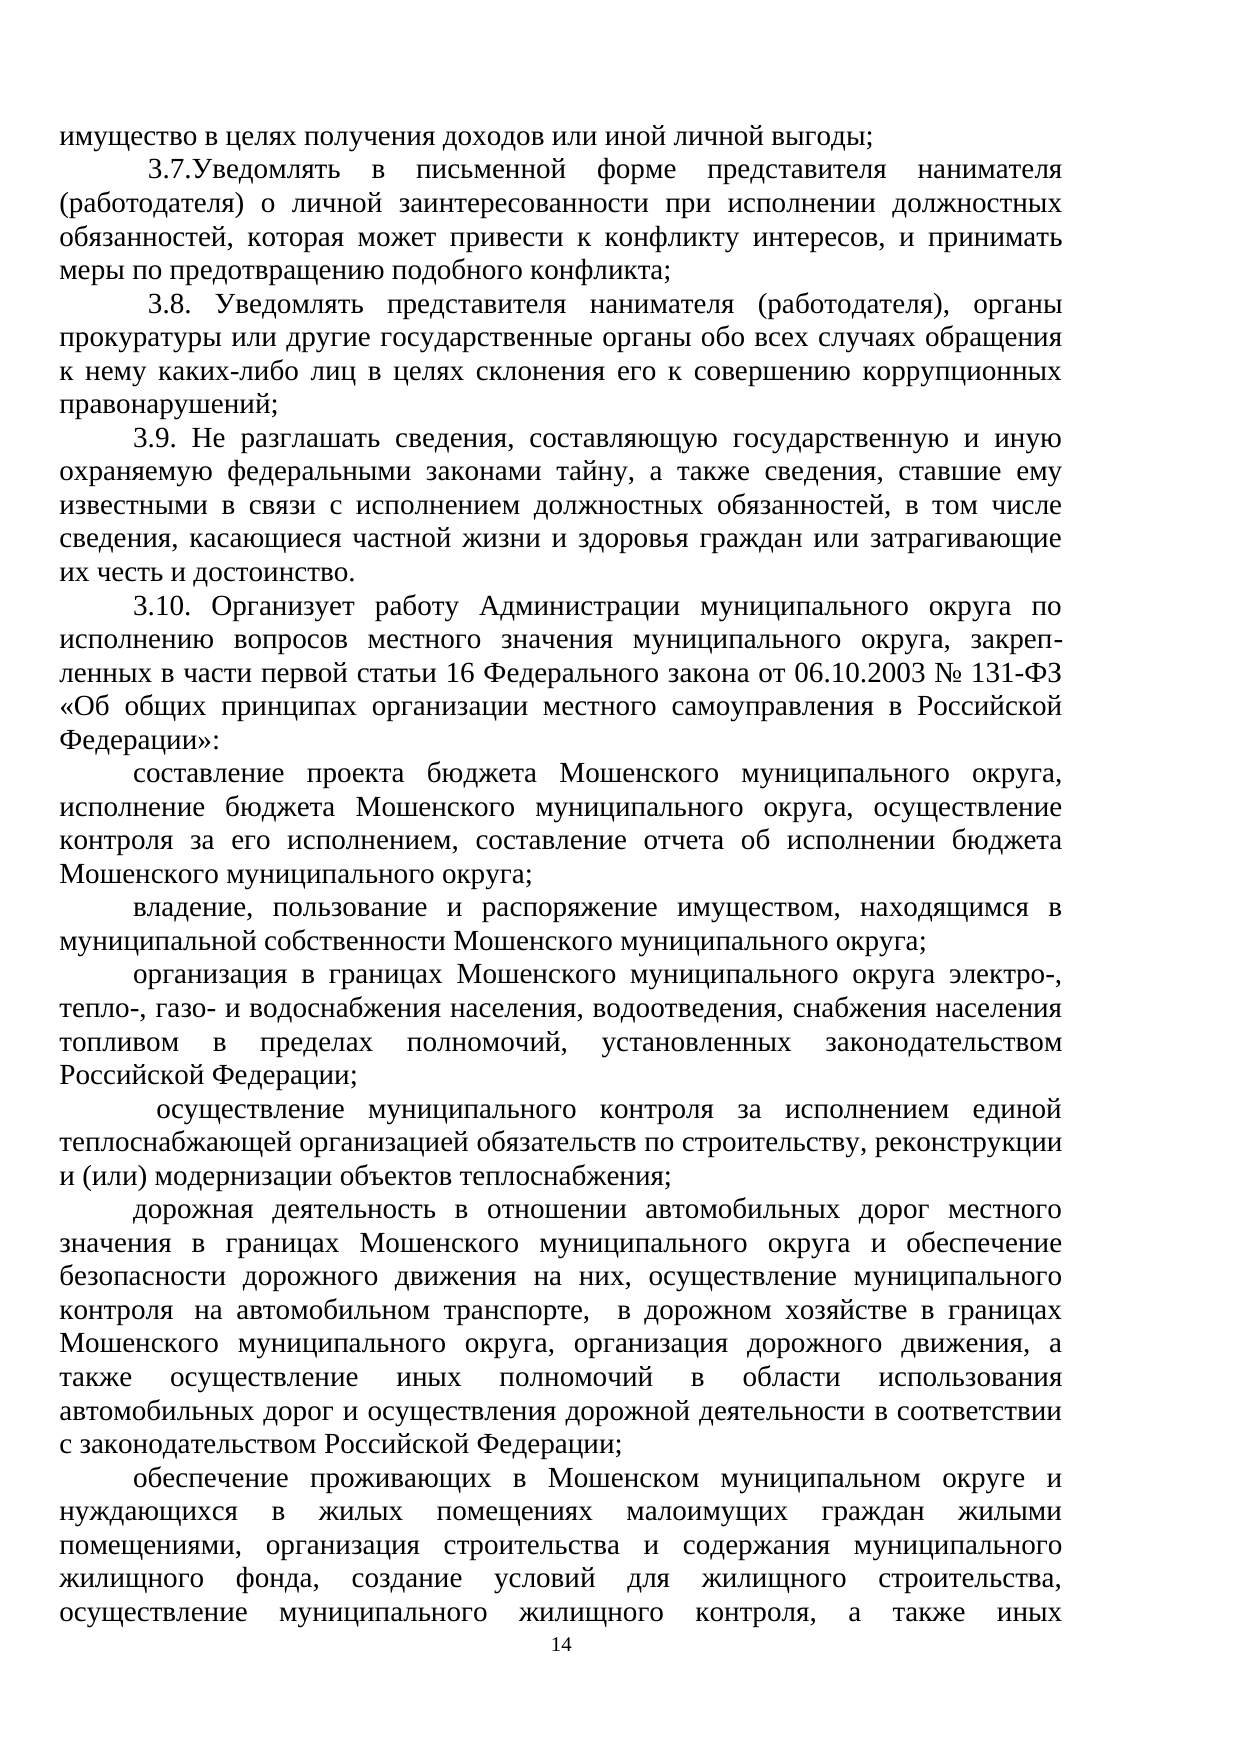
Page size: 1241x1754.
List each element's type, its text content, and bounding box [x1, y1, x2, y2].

text организация в границах Мошенского муниципального округа электро-, тепло-, газо- и водоснабжения населения, водоотведения, снабжения населения топливом в пределах полномочий, установленных законодательством Российской Федерации; [59, 957, 1063, 1091]
text осуществление муниципального контроля за исполнением единой теплоснабжающей организацией обязательств по строительству, реконструкции и (или) модернизации объектов теплоснабжения; [59, 1091, 1063, 1191]
text 3.9. Не разглашать сведения, составляющую государственную и иную охраняемую федеральными законами тайну, а также сведения, ставшие ему известными в связи с исполнением должностных обязанностей, в том числе сведения, касающиеся частной жизни и здоровья граждан или затрагивающие их честь и достоинство. [59, 420, 1063, 588]
text дорожная деятельность в отношении автомобильных дорог местного значения в границах Мошенского муниципального округа и обеспечение безопасности дорожного движения на них, осуществление муниципального контроля на автомобильном транспорте, в дорожном хозяйстве в границах Мошенского муниципального округа, организация дорожного движения, а также осуществление иных полномочий в области использования автомобильных дорог и осуществления дорожной деятельности в соответствии с законодательством Российской Федерации; [59, 1191, 1063, 1460]
text владение, пользование и распоряжение имуществом, находящимся в муниципальной собственности Мошенского муниципального округа; [59, 889, 1063, 957]
text составление проекта бюджета Мошенского муниципального округа, исполнение бюджета Мошенского муниципального округа, осуществление контроля за его исполнением, составление отчета об исполнении бюджета Мошенского муниципального округа; [59, 755, 1063, 889]
text 3.7.Уведомлять в письменной форме представителя нанимателя (работодателя) о личной заинтересованности при исполнении должностных обязанностей, которая может привести к конфликту интересов, и принимать меры по предотвращению подобного конфликта; [59, 152, 1063, 286]
text 3.8. Уведомлять представителя нанимателя (работодателя), органы прокуратуры или другие государственные органы обо всех случаях обращения к нему каких-либо лиц в целях склонения его к совершению коррупционных правонарушений; [59, 286, 1063, 420]
text 3.10. Организует работу Администрации муниципального округа по исполнению вопросов местного значения муниципального округа, закрепленных в части первой статьи 16 Федерального закона от 06.10.2003 № 131-ФЗ «Об общих принципах организации местного самоуправления в Российской Федерации»: [59, 588, 1063, 755]
